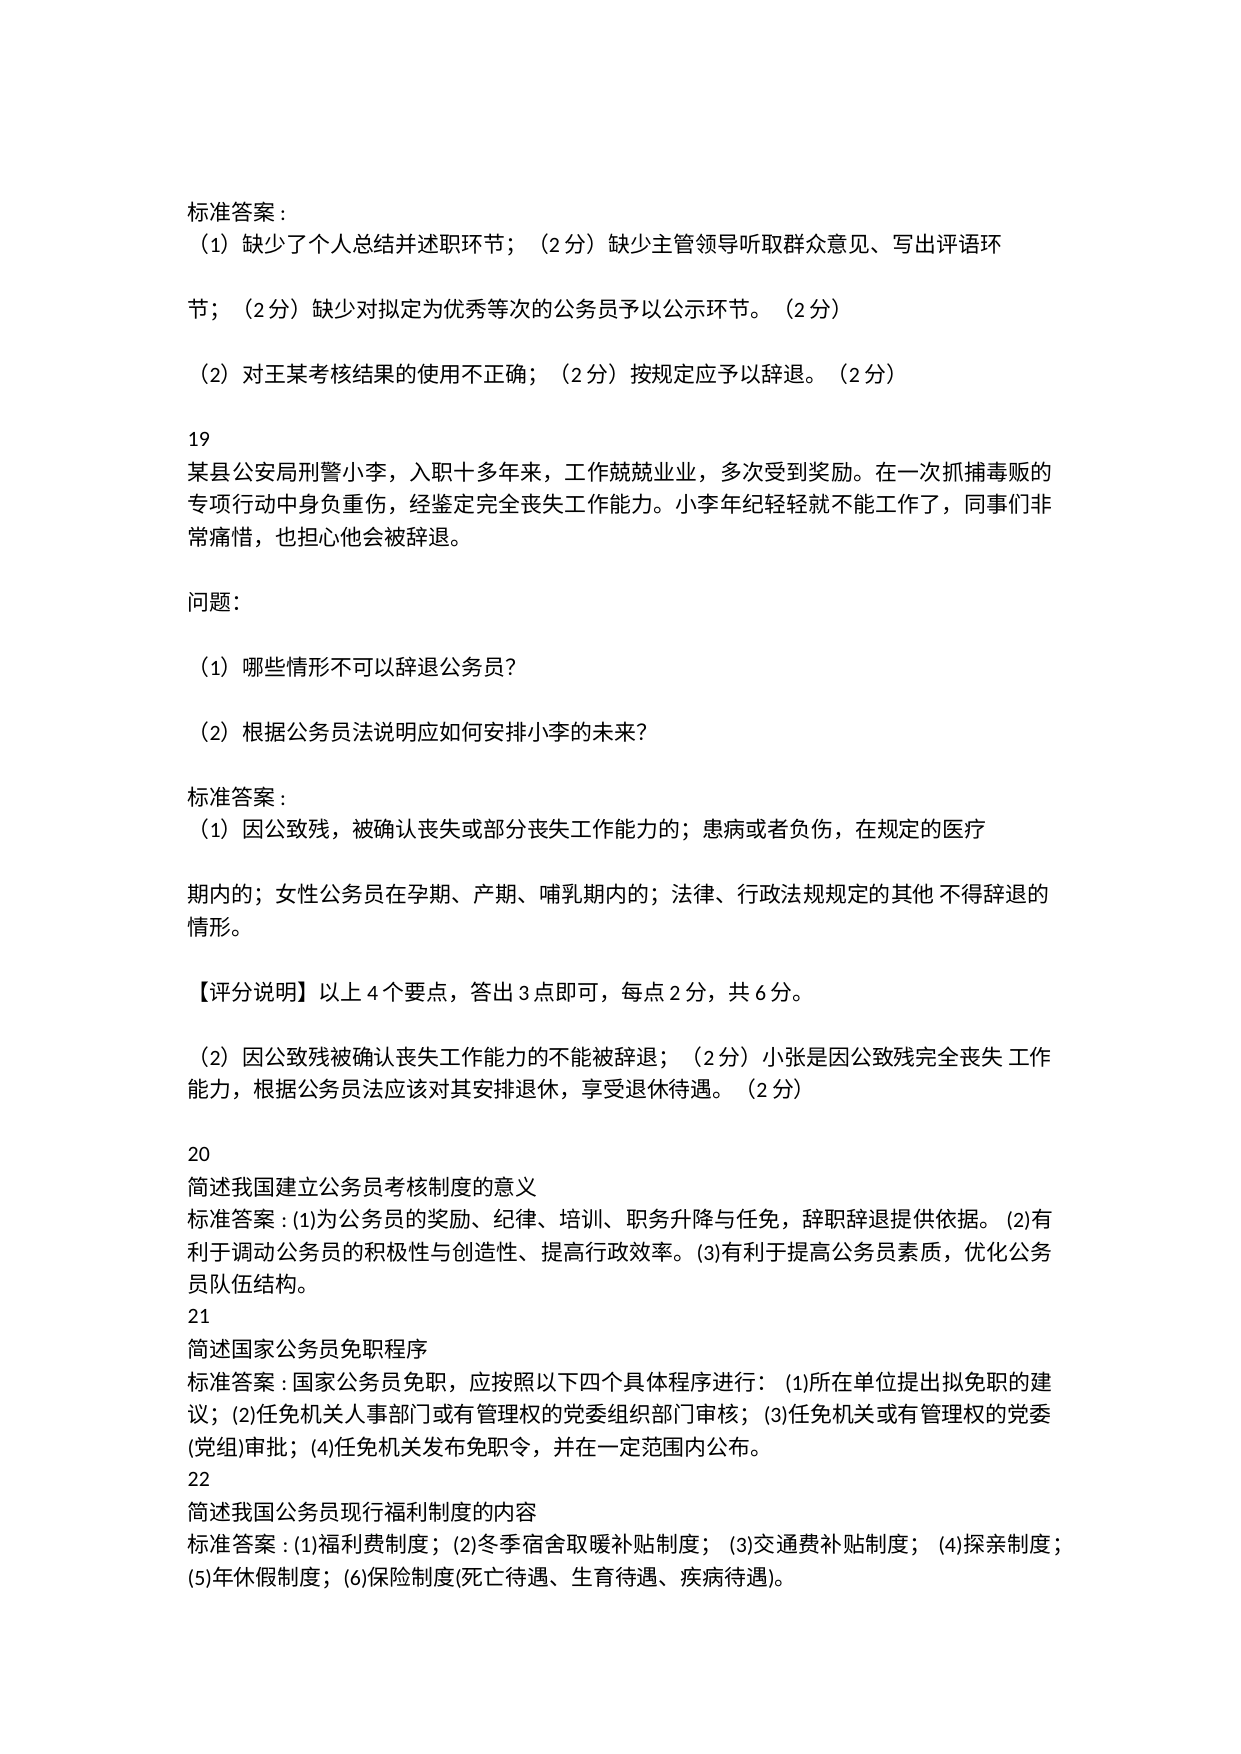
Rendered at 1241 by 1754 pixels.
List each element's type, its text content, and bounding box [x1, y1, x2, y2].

text 标准答案 : 国家公务员免职，应按照以下四个具体程序进行： (1)所在单位提出拟免职的建议；(2)任免机关人事部门或有管理权的党委组织部门审核；(3)任免机关或有管理权的党委(党组)审批；(4)任免机关发布免职令，并在一定范围内公布。 [187, 1364, 1053, 1462]
text 简述国家公务员免职程序 [187, 1332, 1053, 1364]
text 20 [187, 1137, 1053, 1169]
text 标准答案 : [187, 779, 1053, 812]
text 【评分说明】以上4个要点，答出3点即可，每点2分，共6分。 [187, 974, 1053, 1007]
text 期内的；女性公务员在孕期、产期、哺乳期内的；法律、行政法规规定的其他 不得辞退的情形。 [187, 877, 1053, 942]
text 问题： [187, 584, 1053, 617]
text （2）根据公务员法说明应如何安排小李的未来？ [187, 714, 1053, 747]
text （2）因公致残被确认丧失工作能力的不能被辞退；（2分）小张是因公致残完全丧失 工作能力，根据公务员法应该对其安排退休，享受退休待遇。（2分） [187, 1039, 1053, 1104]
text 22 [187, 1462, 1053, 1494]
text （1）哪些情形不可以辞退公务员？ [187, 649, 1053, 682]
text （1）缺少了个人总结并述职环节；（2分）缺少主管领导听取群众意见、写出评语环 [187, 227, 1053, 259]
text （1）因公致残，被确认丧失或部分丧失工作能力的；患病或者负伤，在规定的医疗 [187, 812, 1053, 844]
text 简述我国建立公务员考核制度的意义 [187, 1169, 1053, 1202]
text 标准答案 : [187, 194, 1053, 227]
text 简述我国公务员现行福利制度的内容 [187, 1494, 1053, 1527]
text 标准答案 : (1)为公务员的奖励、纪律、培训、职务升降与任免，辞职辞退提供依据。 (2)有利于调动公务员的积极性与创造性、提高行政效率。(3)有利于提高公务员素质，优化公务员队伍结构。 [187, 1202, 1053, 1299]
text 19 [187, 422, 1053, 454]
text 节；（2分）缺少对拟定为优秀等次的公务员予以公示环节。（2分） [187, 292, 1053, 324]
text 标准答案 : (1)福利费制度；(2)冬季宿舍取暖补贴制度； (3)交通费补贴制度； (4)探亲制度；(5)年休假制度；(6)保险制度(死亡待遇、生育待遇、疾病待遇)。 [187, 1527, 1053, 1592]
text （2）对王某考核结果的使用不正确；（2分）按规定应予以辞退。（2分） [187, 357, 1053, 389]
text 某县公安局刑警小李，入职十多年来，工作兢兢业业，多次受到奖励。在一次抓捕毒贩的专项行动中身负重伤，经鉴定完全丧失工作能力。小李年纪轻轻就不能工作了，同事们非常痛惜，也担心他会被辞退。 [187, 454, 1053, 552]
text 21 [187, 1299, 1053, 1332]
